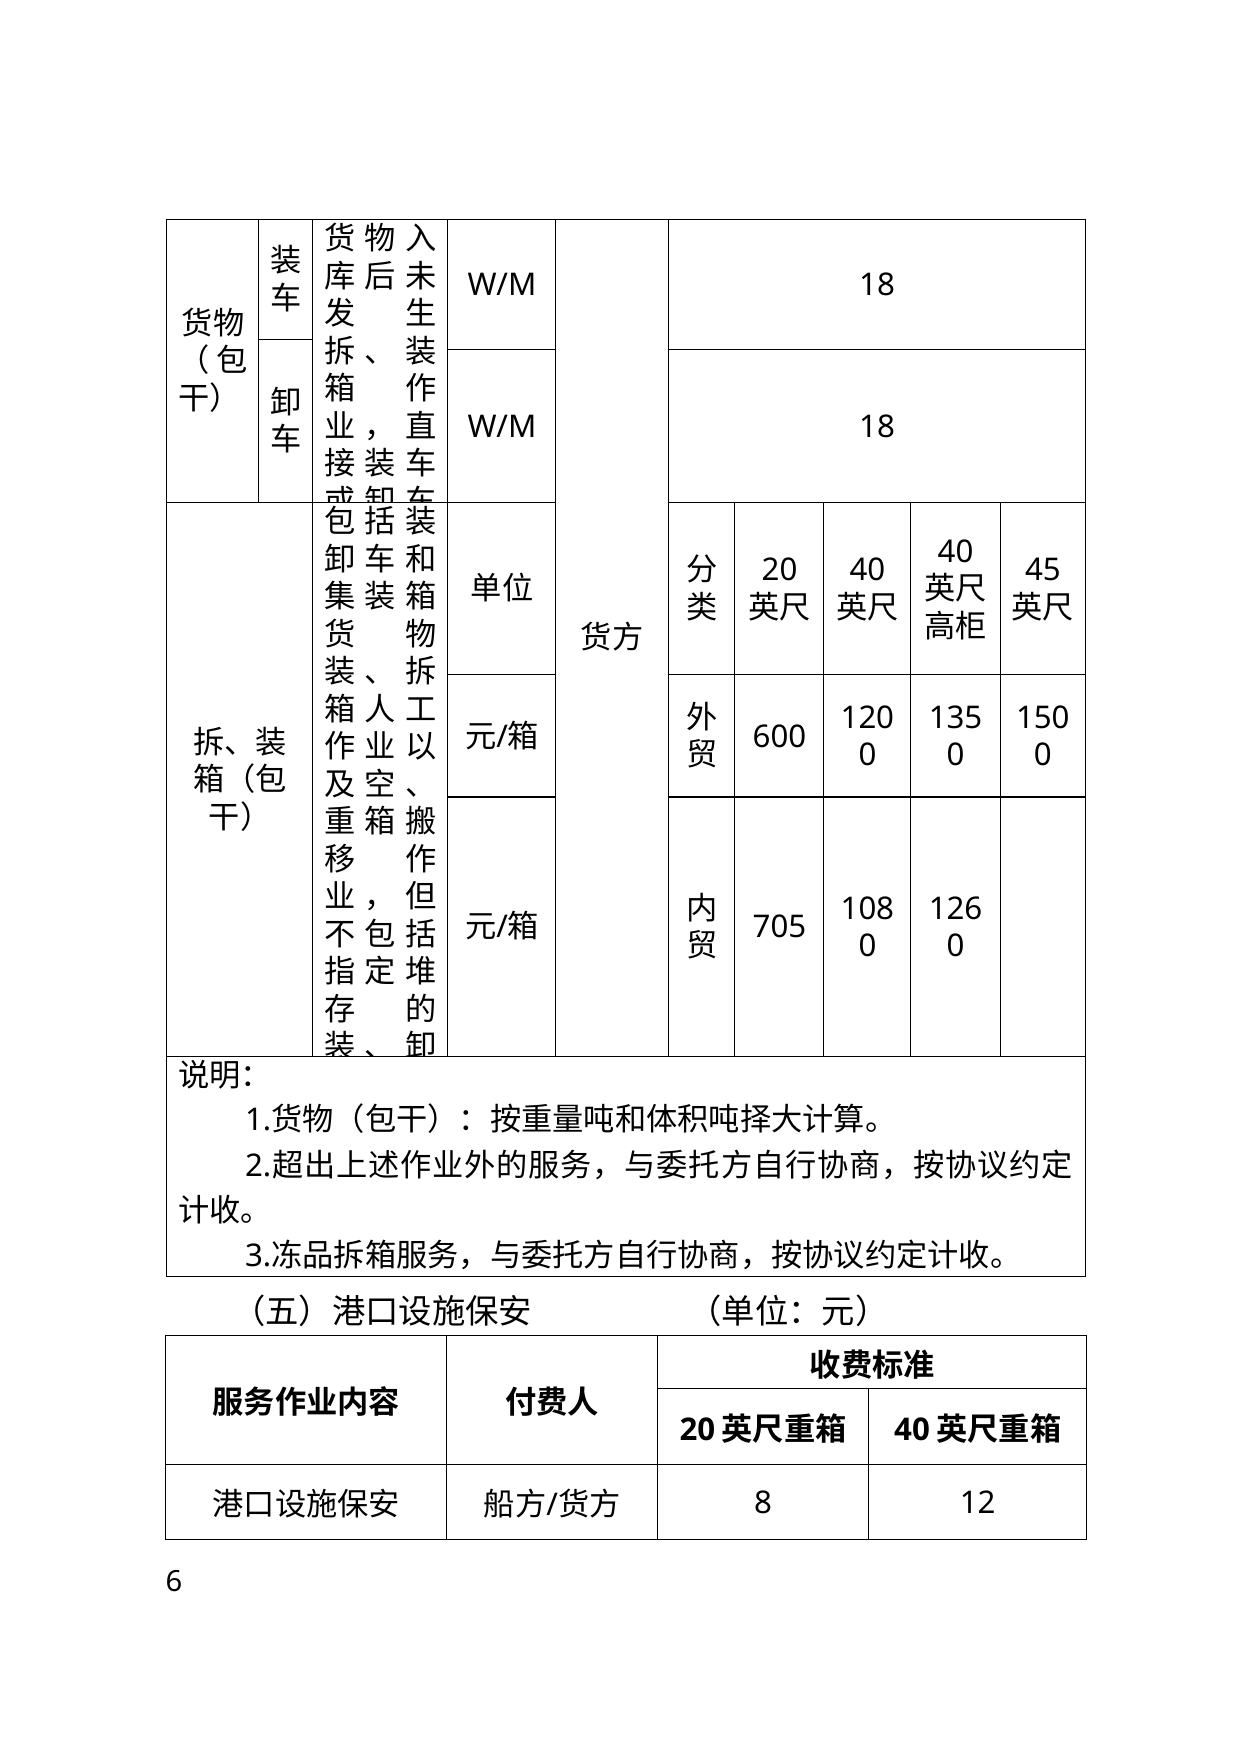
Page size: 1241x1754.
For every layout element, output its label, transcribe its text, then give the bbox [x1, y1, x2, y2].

table_cell 18 [669, 350, 1085, 502]
table_cell 拆、装箱（包干） [167, 503, 312, 1056]
table_cell W/M [448, 220, 555, 349]
table_cell 20英尺重箱 [658, 1389, 868, 1464]
table_cell 元/箱 [448, 675, 555, 796]
table_cell 1080 [824, 798, 910, 1056]
table_cell 货方 [556, 220, 668, 1056]
table_cell 40英尺 [824, 503, 910, 674]
table_cell 说明： 1.货物（包干）：按重量吨和体积吨择大计算。 2.超出上述作业外的服务，与委托方自行协商，按协议约定计收。 3.冻品拆箱服务，与委托方自行协商，按协议约定计收。 [167, 1057, 1085, 1276]
table_cell 8 [658, 1465, 868, 1539]
table_cell 705 [735, 798, 823, 1056]
table_cell 18 [669, 220, 1085, 349]
table_cell 12 [869, 1465, 1086, 1539]
table_cell 600 [735, 675, 823, 796]
table_cell 卸车 [259, 340, 312, 502]
table_cell 包括装卸车和集装箱货物装、拆箱人工作业以及空、重箱搬移作业，但不包括指定堆存的装、卸车。 [313, 503, 447, 1056]
table_cell 分类 [669, 503, 734, 674]
table_cell 货物 （包干） [167, 220, 258, 502]
table_cell [1001, 798, 1085, 1056]
table_header 收费标准 [658, 1336, 1086, 1388]
table_cell 外贸 [669, 675, 734, 796]
table_cell 1200 [824, 675, 910, 796]
table_cell 1500 [1001, 675, 1085, 796]
table_cell 装车 [259, 220, 312, 339]
table_cell 20 英尺 [735, 503, 823, 674]
table_cell 单位 [448, 503, 555, 674]
table_cell 45 英尺 [1001, 503, 1085, 674]
table_cell 船方/货方 [447, 1465, 657, 1539]
table_cell 内贸 [669, 798, 734, 1056]
table_cell 40英尺重箱 [869, 1389, 1086, 1464]
table_header 付费人 [447, 1336, 657, 1464]
table_cell 1260 [911, 798, 1000, 1056]
table_cell 货物入库后未发生拆、装箱作业，直接装车或卸车等。 [313, 220, 447, 502]
table_cell 港口设施保安 [166, 1465, 446, 1539]
table_cell 元/箱 [448, 798, 555, 1056]
text （五）港口设施保安 （单位：元） [165, 1277, 1087, 1335]
table_header 服务作业内容 [166, 1336, 446, 1464]
table_cell 1350 [911, 675, 1000, 796]
table_cell W/M [448, 350, 555, 502]
table_cell 40 英尺高柜 [911, 503, 1000, 674]
